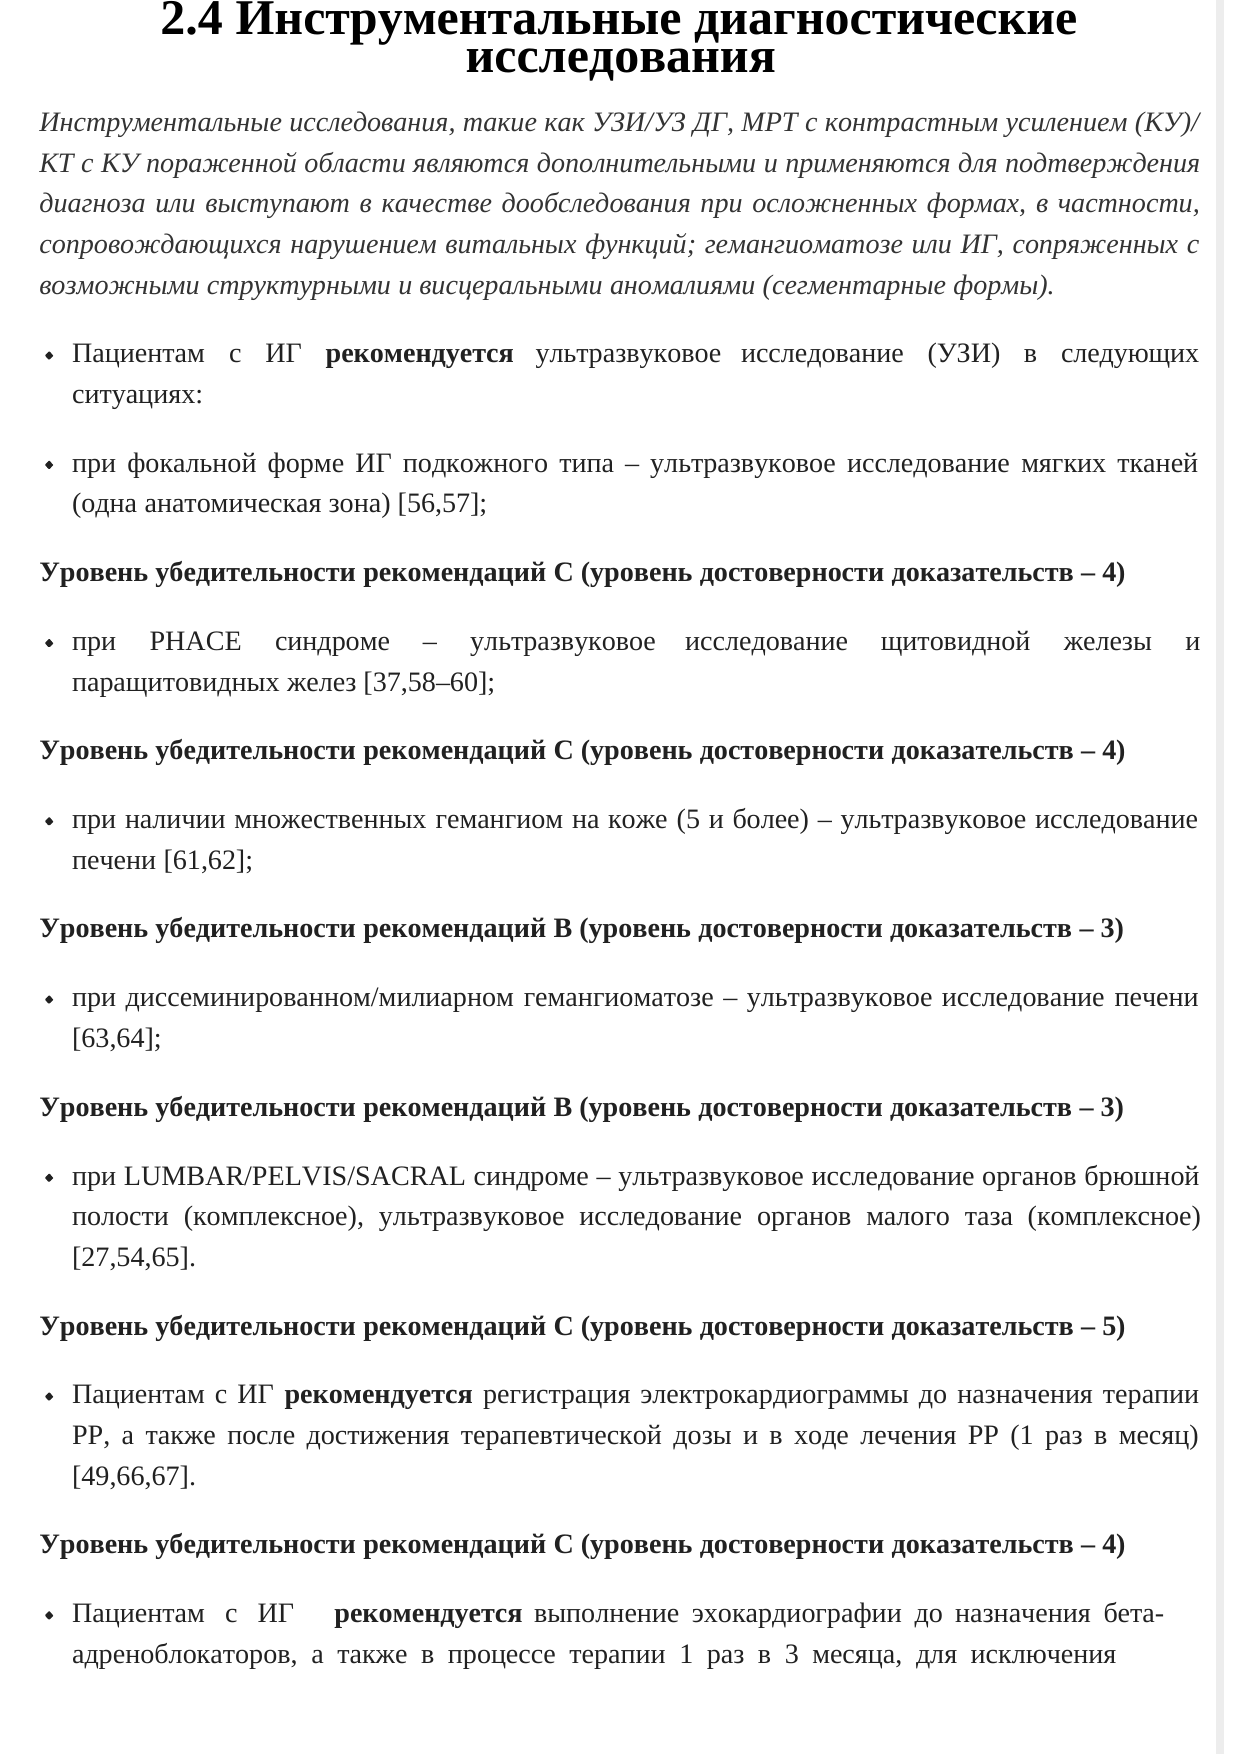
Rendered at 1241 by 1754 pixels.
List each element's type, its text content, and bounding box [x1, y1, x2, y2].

subtitle Уровень убедительности рекомендаций В (уровень достоверности доказательств – 3) [39, 1090, 1213, 1122]
text при LUMBAR/PELVIS/SACRAL синдроме – ультразвуковое исследование органов брюшной полости (комплексное), ультразвуковое исследование органов малого таза (комплексное) [27,54,65]. [72, 1158, 1201, 1272]
text Пациентам с ИГ рекомендуется выполнение эхокардиографии до назначения бета- адреноблокаторов, а также в процессе терапии 1 раз в 3 месяца, для исключения [72, 1596, 1201, 1669]
subtitle Уровень убедительности рекомендаций С (уровень достоверности доказательств – 5) [39, 1308, 1213, 1341]
text при фокальной форме ИГ подкожного типа – ультразвуковое исследование мягких тканей (одна анатомическая зона) [56,57]; [72, 446, 1200, 519]
text Инструментальные исследования, такие как УЗИ/УЗ ДГ, МРТ с контрастным усилением (КУ)/ КТ с КУ пораженной области являются дополнительными и применяются для подтверждения диагноза или выступают в качестве дообследования при осложненных формах, в частности, сопровождающихся нарушением витальных функций; гемангиоматозе или ИГ, сопряженных с возможными структурными и висцеральными аномалиями (сегментарные формы). [39, 105, 1201, 300]
text при наличии множественных гемангиом на коже (5 и более) – ультразвуковое исследование печени [61,62]; [72, 802, 1213, 875]
text при диссеминированном/милиарном гемангиоматозе – ультразвуковое исследование печени [63,64]; [72, 980, 1201, 1053]
text Пациентам с ИГ рекомендуется ультразвуковое исследование (УЗИ) в следующих ситуациях: [72, 336, 1201, 409]
subtitle Инструментальные диагностические исследования [160, 2, 1080, 83]
subtitle Уровень убедительности рекомендаций С (уровень достоверности доказательств – 4) [39, 555, 1213, 587]
subtitle Уровень убедительности рекомендаций С (уровень достоверности доказательств – 4) [39, 733, 1213, 766]
text при PHACE синдроме – ультразвуковое исследование щитовидной железы и паращитовидных желез [37,58–60]; [72, 624, 1201, 697]
subtitle Уровень убедительности рекомендаций С (уровень достоверности доказательств – 4) [39, 1527, 1213, 1560]
subtitle Уровень убедительности рекомендаций В (уровень достоверности доказательств – 3) [39, 911, 1213, 944]
text Пациентам с ИГ рекомендуется регистрация электрокардиограммы до назначения терапии РР, а также после достижения терапевтической дозы и в ходе лечения РР (1 раз в месяц) [49,66,67]. [72, 1377, 1200, 1491]
